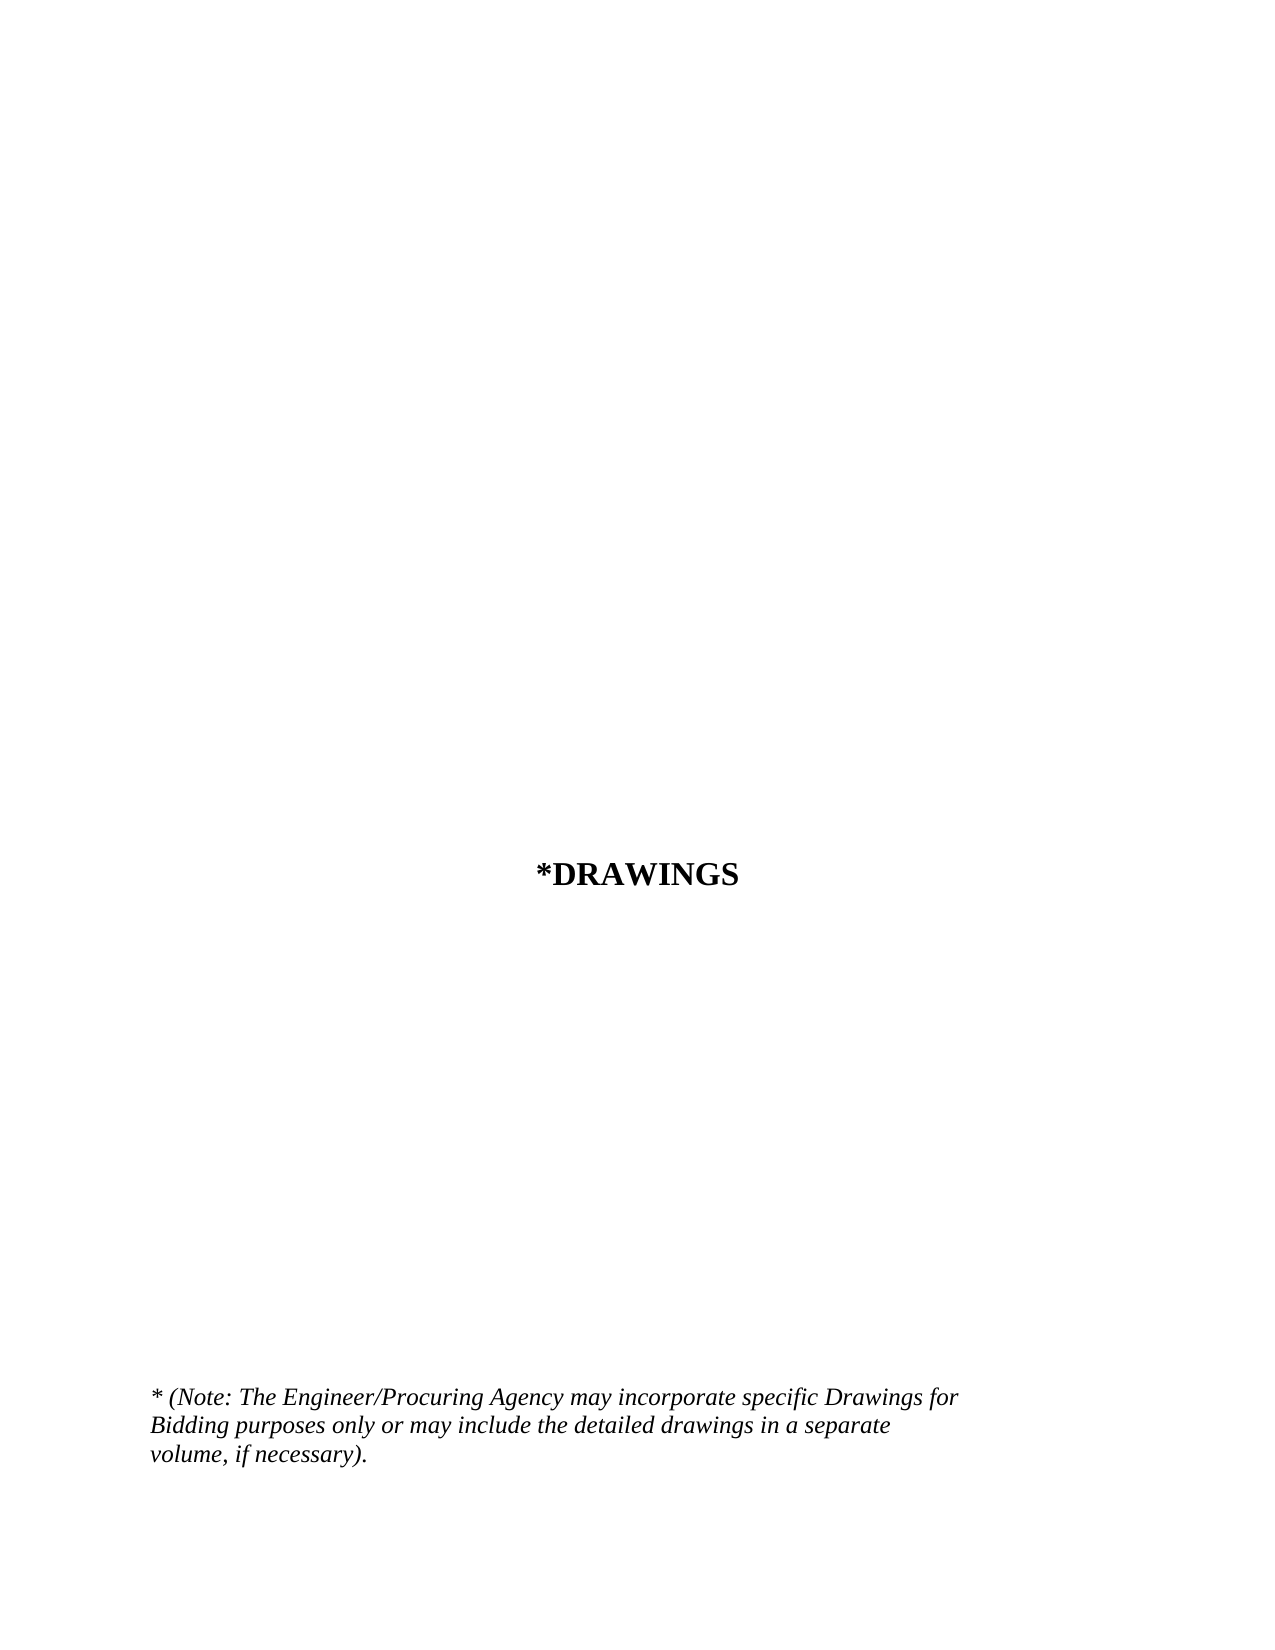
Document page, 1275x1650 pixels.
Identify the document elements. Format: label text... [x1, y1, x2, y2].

text volume, if necessary). [150, 1439, 1125, 1468]
text *DRAWINGS [150, 855, 1125, 893]
text Bidding purposes only or may include the detailed drawings in a separate [150, 1411, 1125, 1439]
text * (Note: The Engineer/Procuring Agency may incorporate specific Drawings for [150, 1382, 1125, 1411]
